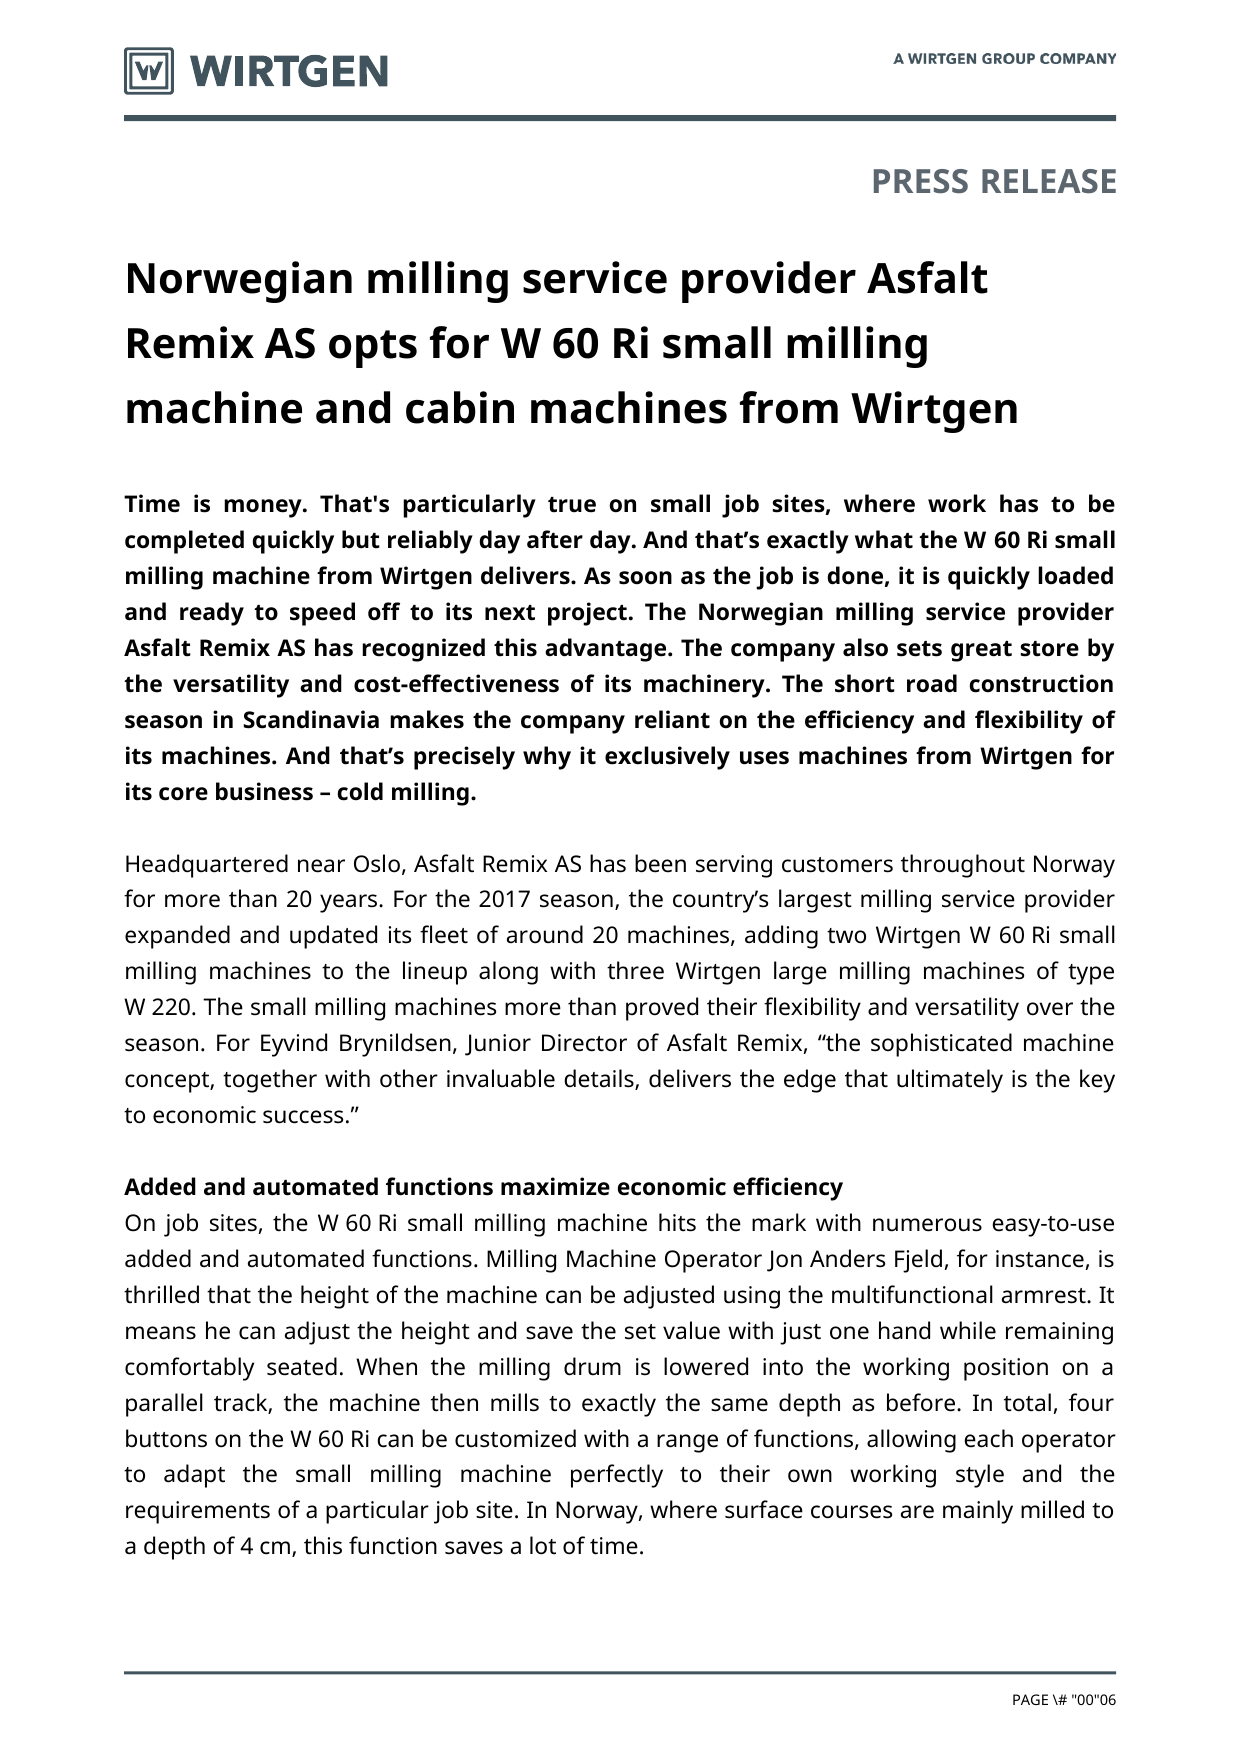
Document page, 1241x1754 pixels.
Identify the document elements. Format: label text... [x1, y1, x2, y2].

text Headquartered near Oslo, Asfalt Remix AS has been serving customers throughout Norway for more than 20 years. For the 2017 season, the country’s largest milling service provider expanded and updated its fleet of around 20 machines, adding two Wirtgen W 60 Ri small milling machines to the lineup along with three Wirtgen large milling machines of type W 220. The small milling machines more than proved their flexibility and versatility over the season. For Eyvind Brynildsen, Junior Director of Asfalt Remix, “the sophisticated machine concept, together with other invaluable details, delivers the edge that ultimately is the key to economic success.” [124, 847, 1116, 1130]
text On job sites, the W 60 Ri small milling machine hits the mark with numerous easy-to-use added and automated functions. Milling Machine Operator Jon Anders Fjeld, for instance, is thrilled that the height of the machine can be adjusted using the multifunctional armrest. It means he can adjust the height and save the set value with just one hand while remaining comfortably seated. When the milling drum is lowered into the working position on a parallel track, the machine then mills to exactly the same depth as before. In total, four buttons on the W 60 Ri can be customized with a range of functions, allowing each operator to adapt the small milling machine perfectly to their own working style and the requirements of a particular job site. In Norway, where surface courses are mainly milled to a depth of 4 cm, this function saves a lot of time. [124, 1207, 1116, 1562]
picture [893, 53, 1117, 64]
text Added and automated functions maximize economic efficiency [124, 1171, 1116, 1202]
text Time is money. That's particularly true on small job sites, where work has to be completed quickly but reliably day after day. And that’s exactly what the W 60 Ri small milling machine from Wirtgen delivers. As soon as the job is done, it is quickly loaded and ready to speed off to its next project. The Norwegian milling service provider Asfalt Remix AS has recognized this advantage. The company also sets great store by the versatility and cost-effectiveness of its machinery. The short road construction season in Scandinavia makes the company reliant on the efficiency and flexibility of its machines. And that’s precisely why it exclusively uses machines from Wirtgen for its core business – cold milling. [124, 488, 1116, 807]
subtitle Norwegian milling service provider Asfalt Remix AS opts for W 60 Ri small milling machine and cabin machines from Wirtgen [124, 249, 1116, 436]
